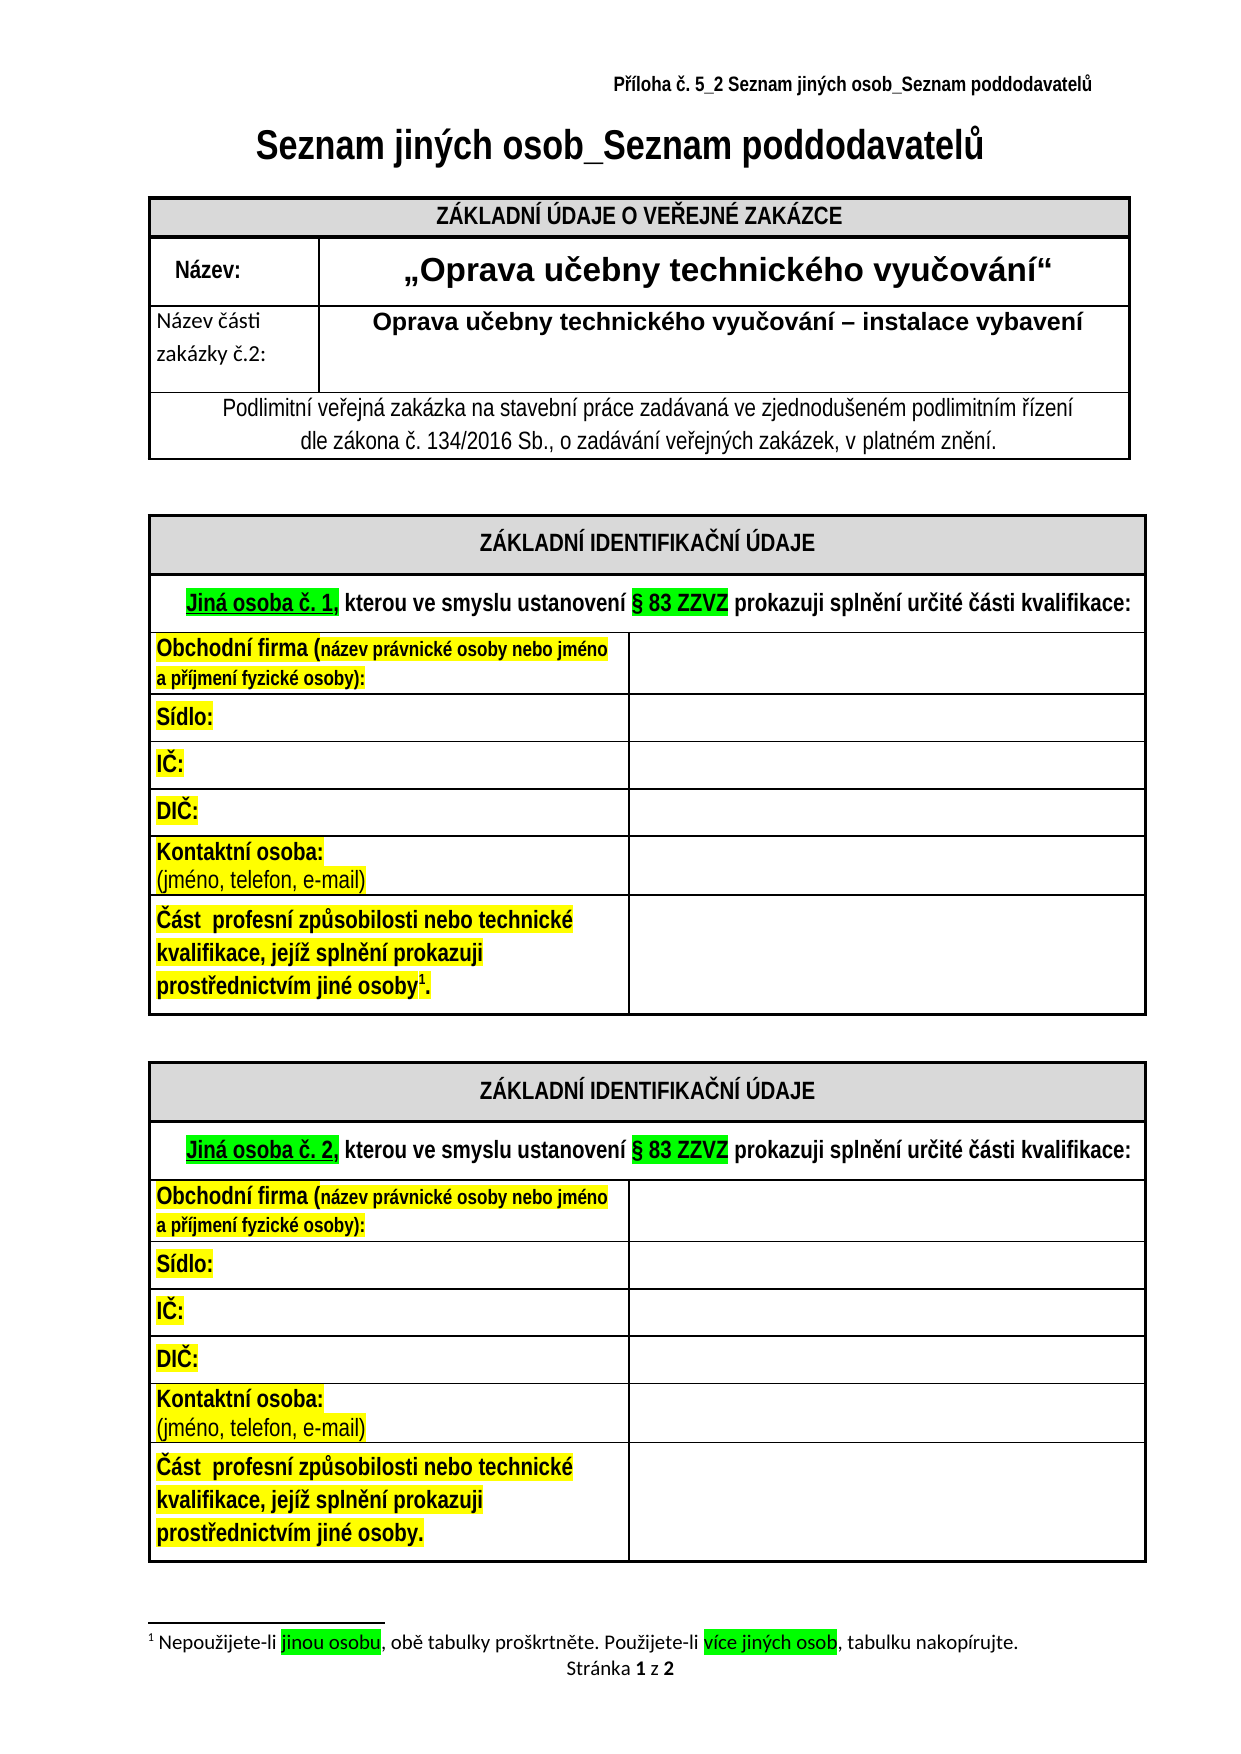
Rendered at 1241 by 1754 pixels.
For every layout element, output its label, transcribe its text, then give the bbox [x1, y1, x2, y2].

table_cell „Oprava učebny technického vyučování“ [320, 239, 1128, 305]
table_cell Oprava učebny technického vyučování – instalace vybavení [320, 307, 1128, 391]
table_cell [630, 896, 1144, 1012]
table_cell Kontaktní osoba: (jméno, telefon, e-mail) [324, 1384, 628, 1442]
table_cell Obchodní firma (název právnické osoby nebo jméno a příjmení fyzické osoby): [151, 633, 628, 693]
table_header Základní identifikační údaje [151, 517, 1144, 573]
text Příloha č. 5_2 Seznam jiných osob_Seznam poddodavatelů [148, 72, 1093, 96]
table_cell [630, 790, 1144, 835]
table_cell Obchodní firma (název právnické osoby nebo jméno a příjmení fyzické osoby): [151, 1181, 628, 1241]
table_cell IČ: [151, 1290, 628, 1335]
table_cell DIČ: [151, 790, 628, 835]
table_cell Kontaktní osoba: (jméno, telefon, e-mail) [324, 837, 628, 894]
table_cell Sídlo: [151, 1242, 628, 1288]
table_cell [630, 1384, 1144, 1442]
table_cell [630, 837, 1144, 894]
table_cell [630, 633, 1144, 693]
table_cell Jiná osoba č. 2, kterou ve smyslu ustanovení § 83 ZZVZ prokazuji splnění určité části kvalifikace: [151, 1123, 1144, 1179]
table_cell Část profesní způsobilosti nebo technické kvalifikace, jejíž splnění prokazuji prostřednictvím jiné osoby. [151, 896, 628, 1012]
table_cell Jiná osoba č. 1, kterou ve smyslu ustanovení § 83 ZZVZ prokazuji splnění určité části kvalifikace: [151, 576, 1144, 632]
table_cell Název části zakázky č.2: [151, 307, 318, 391]
table_header Základní údaje o veřejné zakázce [151, 200, 1128, 235]
text Seznam jiných osob_Seznam poddodavatelů [148, 121, 1093, 168]
table_cell [630, 1290, 1144, 1335]
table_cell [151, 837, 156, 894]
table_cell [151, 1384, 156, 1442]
table_cell [630, 1242, 1144, 1288]
table_header Základní identifikační údaje [151, 1064, 1144, 1120]
table_cell [630, 1337, 1144, 1383]
table_cell Podlimitní veřejná zakázka na stavební práce zadávaná ve zjednodušeném podlimitním řízení dle zákona č. 134/2016 Sb., o zadávání veřejných zakázek, v platném znění. [151, 393, 1128, 458]
table_cell [630, 1181, 1144, 1241]
table_cell Sídlo: [151, 695, 628, 741]
table_cell [630, 742, 1144, 788]
table_cell Část profesní způsobilosti nebo technické kvalifikace, jejíž splnění prokazuji prostřednictvím jiné osoby. [151, 1443, 628, 1560]
table_cell [630, 1443, 1144, 1560]
table_cell IČ: [151, 742, 628, 788]
table_cell DIČ: [151, 1337, 628, 1383]
table_cell [630, 695, 1144, 741]
table_cell Název: [151, 239, 318, 305]
